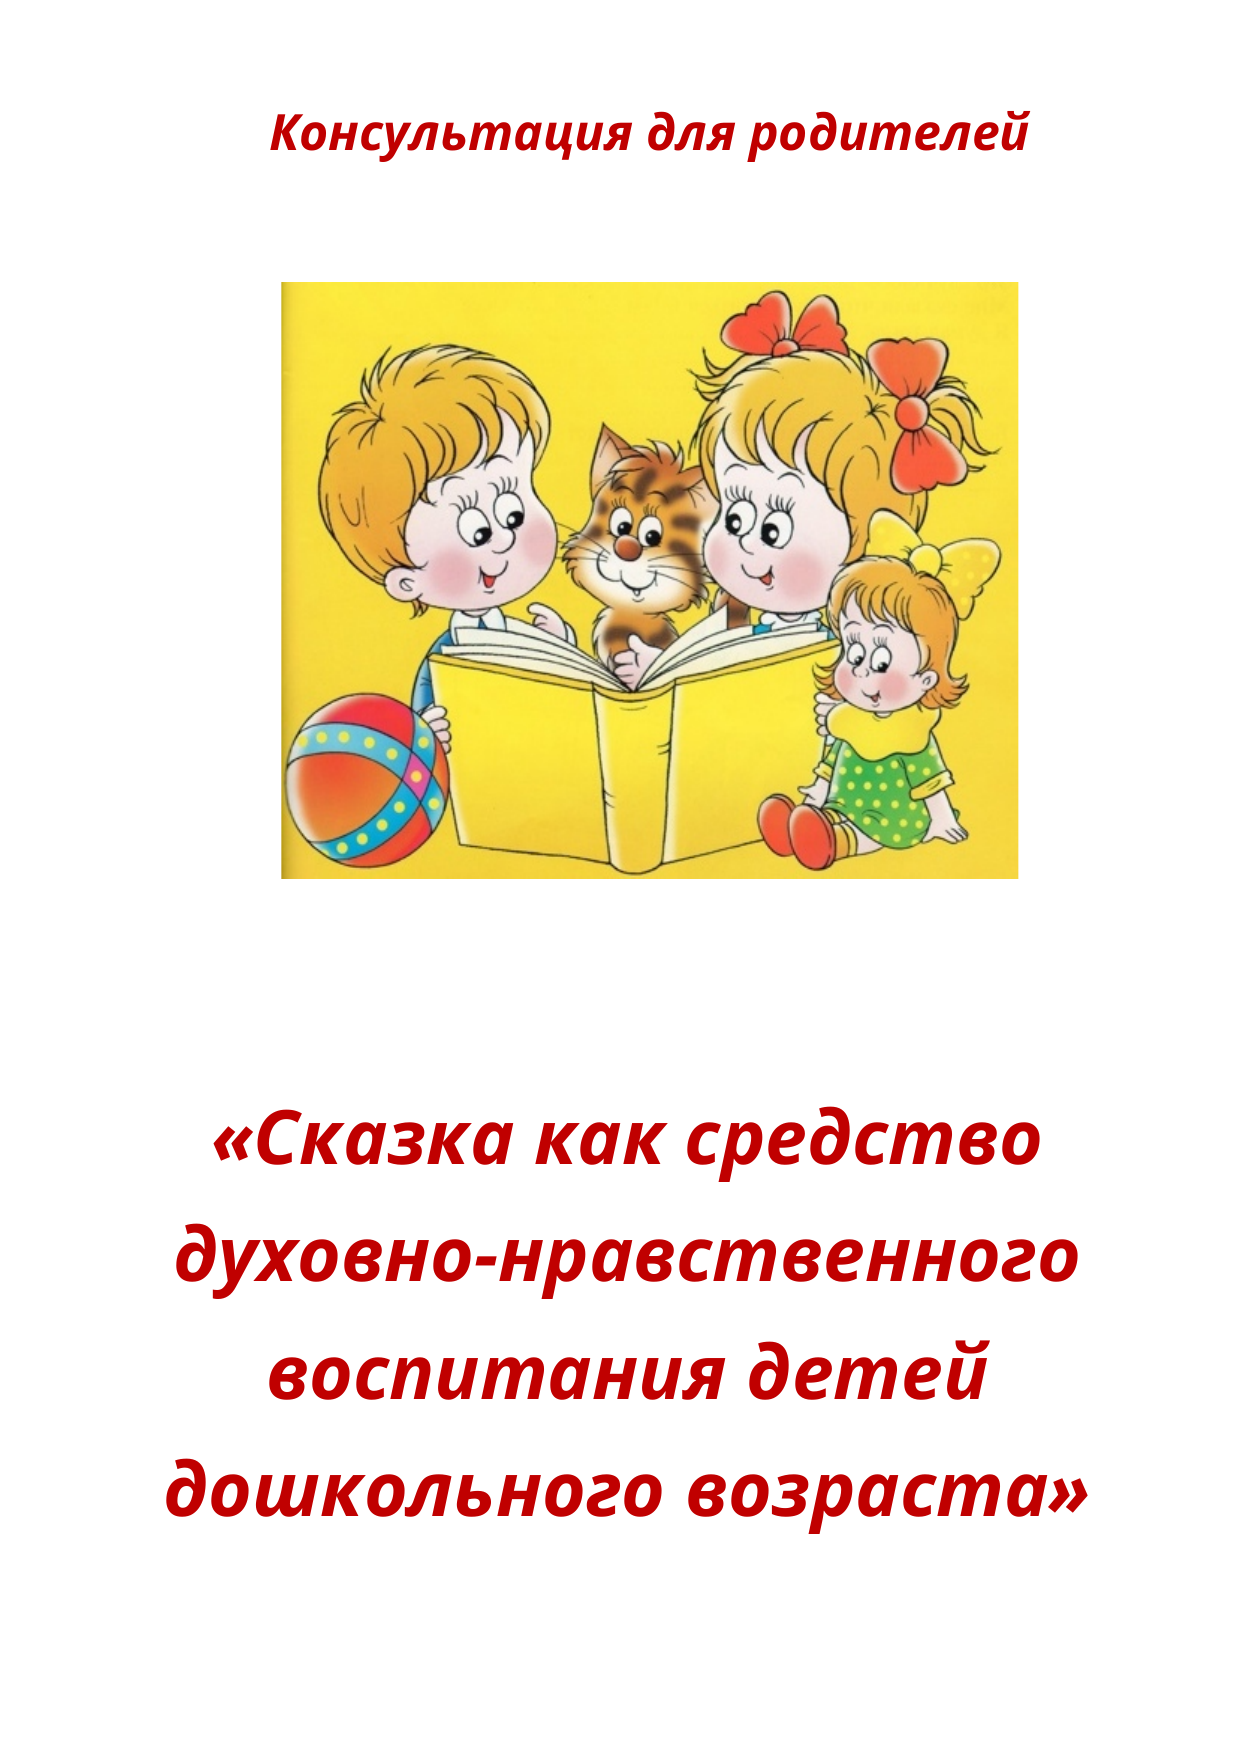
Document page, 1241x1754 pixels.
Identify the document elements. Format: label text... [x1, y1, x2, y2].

picture [281, 282, 1019, 879]
text Консультация для родителей [133, 97, 1167, 166]
text «Сказка как средство духовно-нравственного воспитания детей дошкольного возраста» [89, 1084, 1167, 1539]
